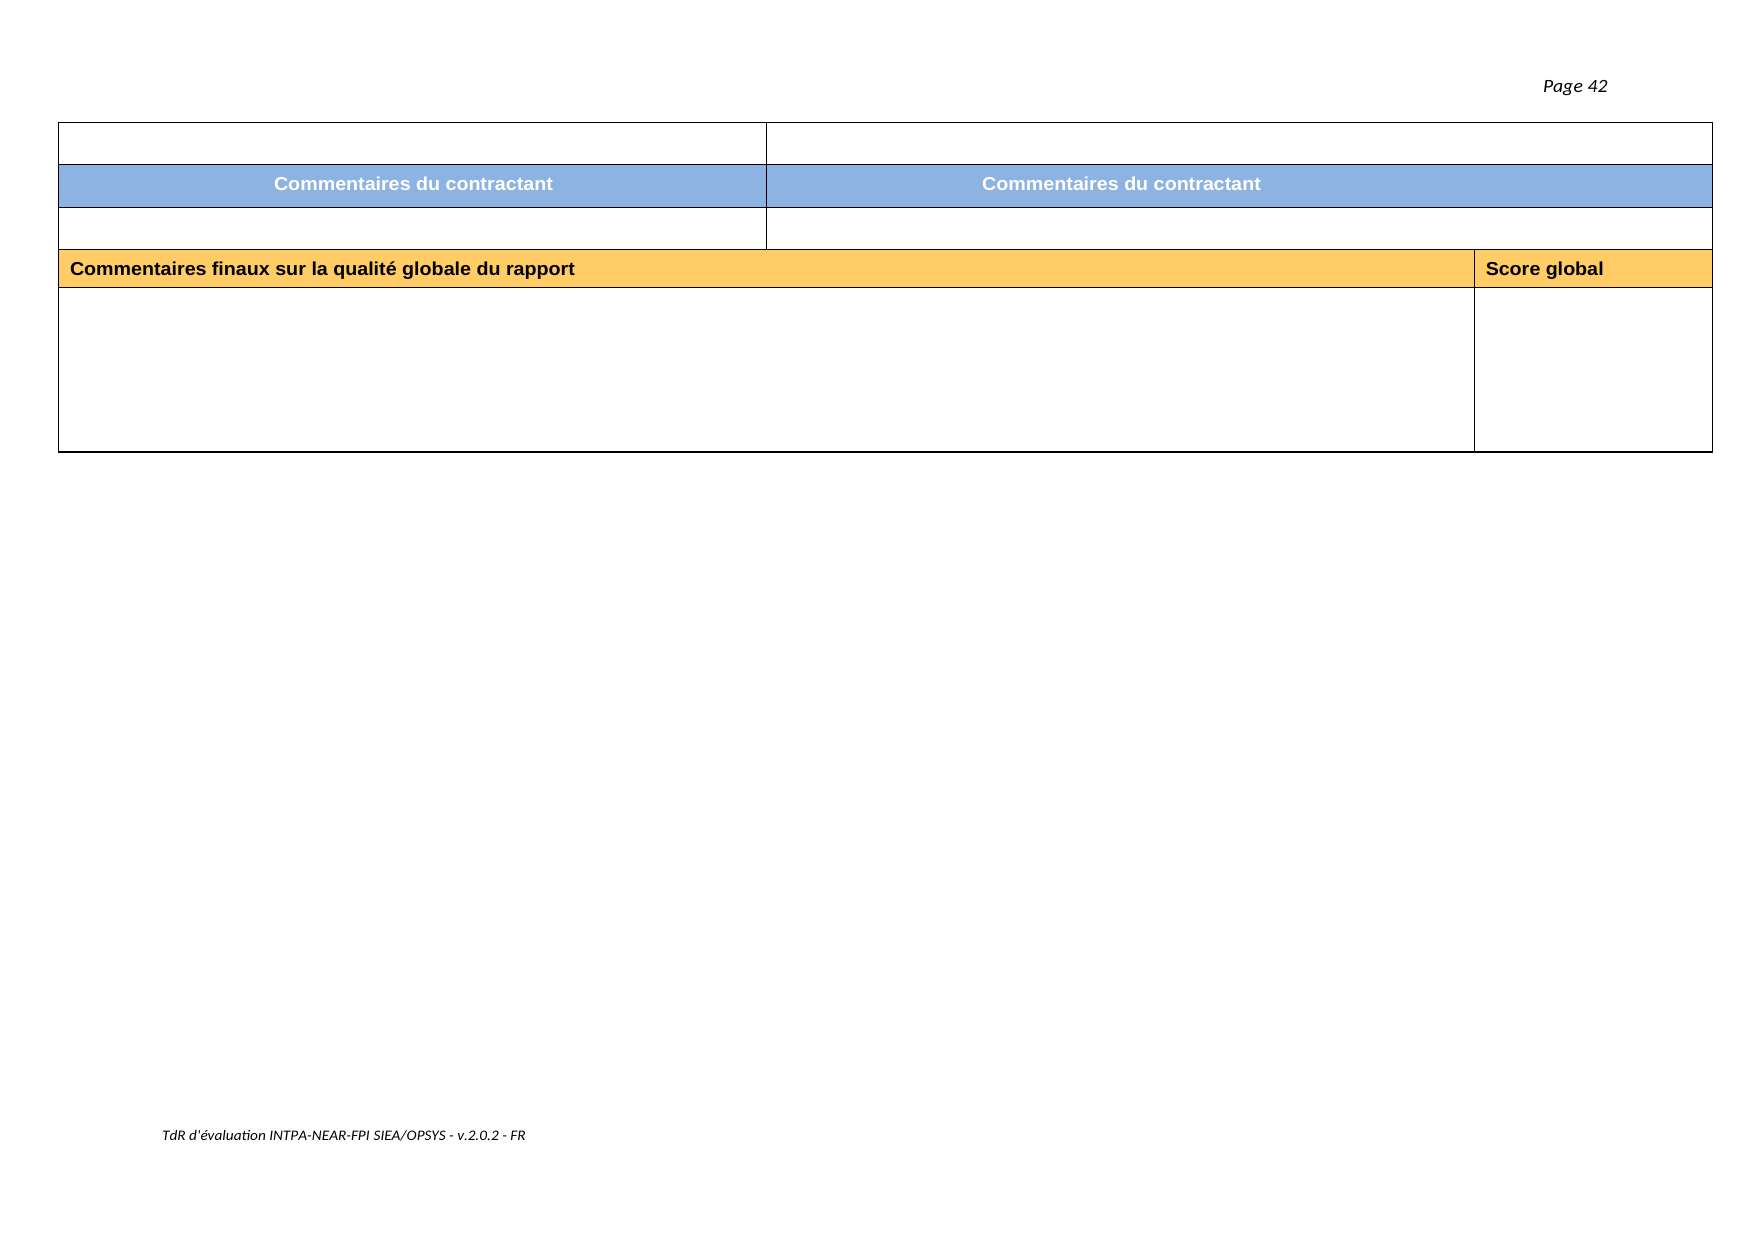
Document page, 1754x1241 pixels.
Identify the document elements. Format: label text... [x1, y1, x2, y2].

table_cell [1474, 165, 1712, 207]
table_cell [1474, 208, 1712, 249]
table_cell [767, 208, 1474, 249]
table_cell Commentaires finaux sur la qualité globale du rapport [59, 250, 1474, 287]
table_cell Commentaires du contractant [767, 165, 1474, 207]
table_cell [1475, 288, 1712, 451]
table_cell Commentaires du contractant [59, 165, 766, 207]
table_cell [59, 123, 766, 164]
table_cell [59, 288, 1474, 451]
table_cell Score global [1475, 250, 1712, 287]
table_cell [1474, 123, 1712, 164]
table_cell [767, 123, 1474, 164]
table_cell [59, 208, 766, 249]
